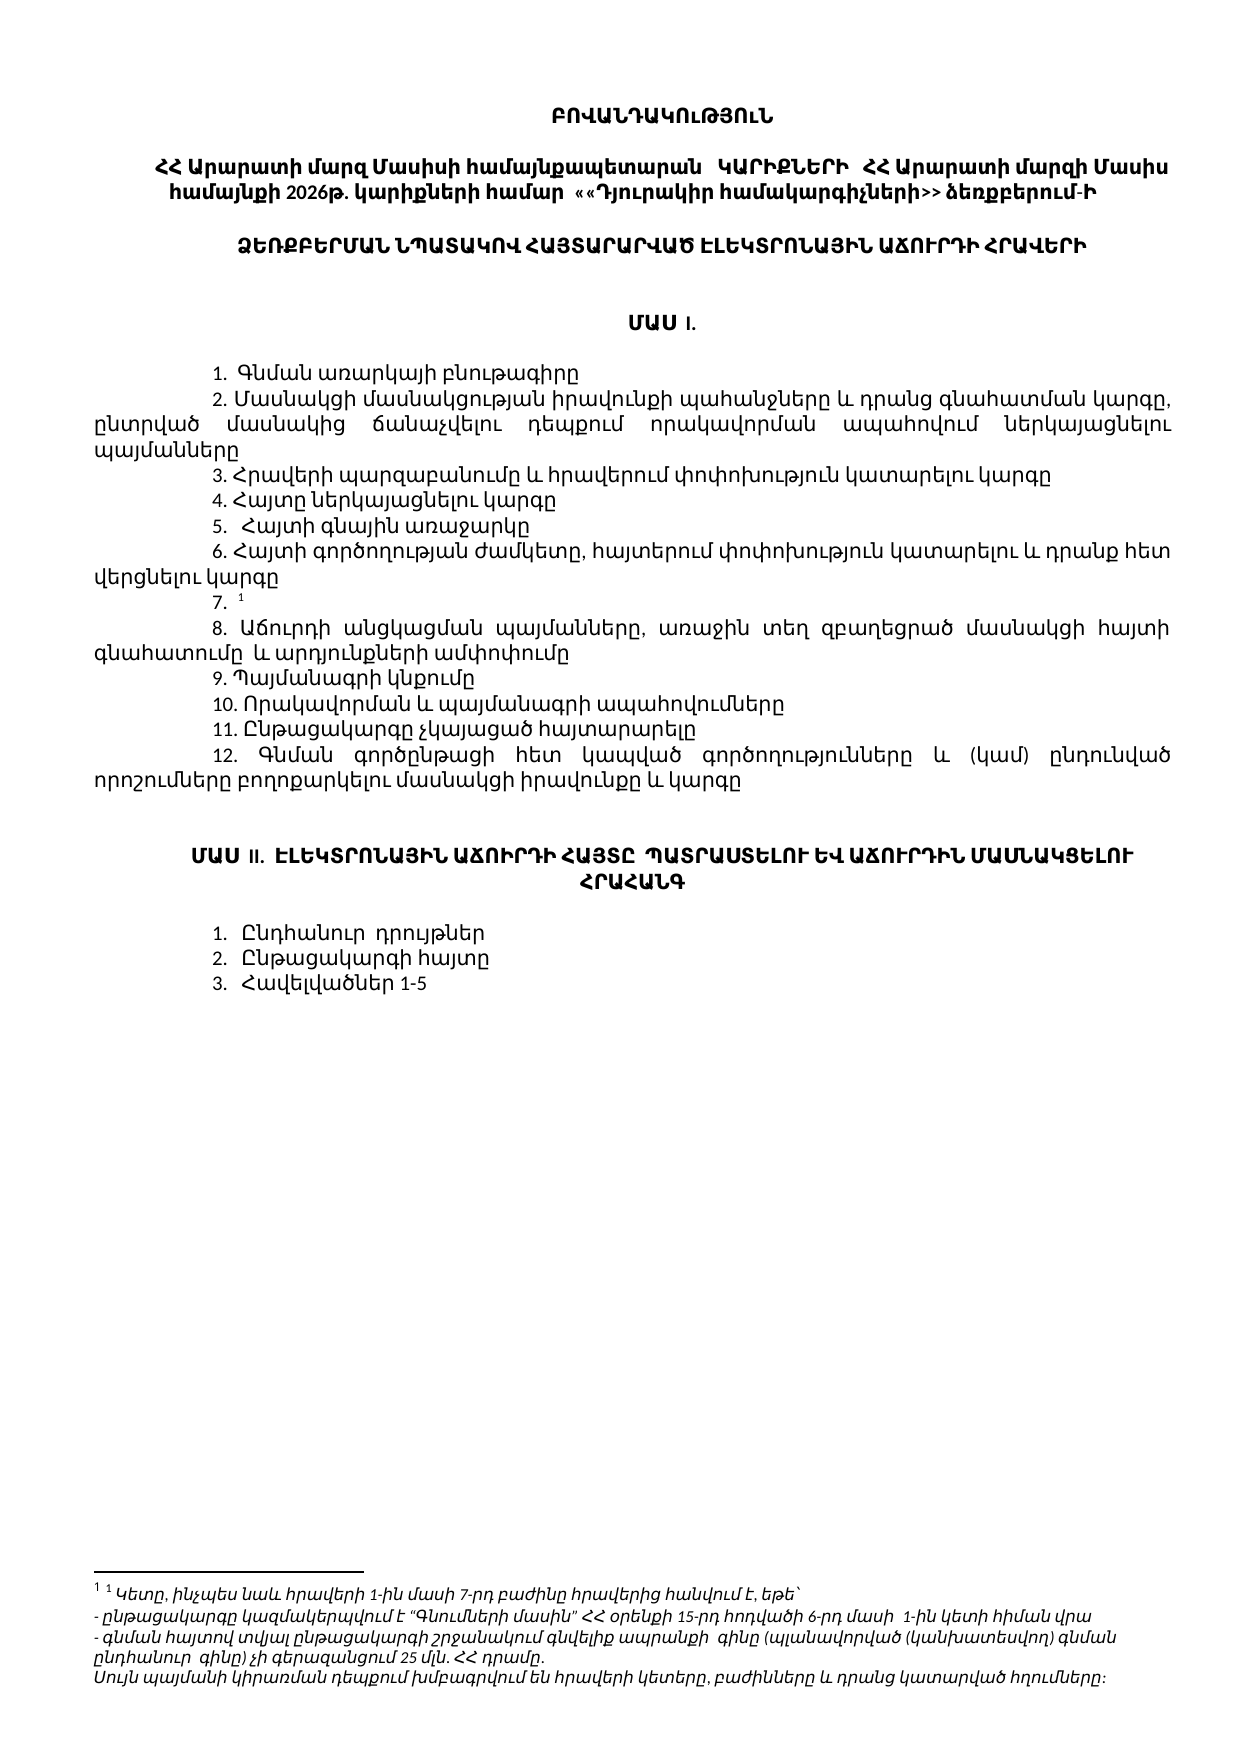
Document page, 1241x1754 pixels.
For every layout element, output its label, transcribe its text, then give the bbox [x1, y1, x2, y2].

text 1. Ընդհանուր դրույթներ [94, 920, 1171, 945]
text 2. Ընթացակարգի հայտը [94, 945, 1171, 971]
text 11. Ընթացակարգը չկայացած հայտարարելը [94, 716, 1171, 742]
text 12. Գնման գործընթացի հետ կապված գործողությունները և (կամ) ընդունված որոշումները բողոքարկելու մասնակցի իրավունքը և կարգը [94, 742, 1171, 793]
text 8. Աճուրդի անցկացման պայմանները, առաջին տեղ զբաղեցրած մասնակցի հայտի գնահատումը և արդյունքների ամփոփումը [94, 615, 1171, 666]
text ՁԵՌՔԲԵՐՄԱՆ ՆՊԱՏԱԿՈՎ ՀԱՅՏԱՐԱՐՎԱԾ ԷԼԵԿՏՐՈՆԱՅԻՆ ԱՃՈՒՐԴԻ ՀՐԱՎԵՐԻ [94, 233, 1171, 259]
text ՄԱՍ II. ԷԼԵԿՏՐՈՆԱՅԻՆ ԱՃՈԻՐԴԻ ՀԱՅՏԸ ՊԱՏՐԱՍՏԵԼՈՒ ԵՎ ԱՃՈՒՐԴԻՆ ՄԱՍՆԱԿՑԵԼՈՒ ՀՐԱՀԱՆԳ [94, 843, 1171, 894]
text 10. Որակավորման և պայմանագրի ապահովումները [94, 691, 1171, 716]
text 1. Գնման առարկայի բնութագիրը [94, 361, 1171, 386]
text ԲՈՎԱՆԴԱԿՈւԹՅՈւՆ [94, 103, 1171, 128]
text 5. Հայտի գնային առաջարկը [94, 513, 1171, 538]
text 4. Հայտը ներկայացնելու կարգը [94, 488, 1171, 513]
text 3. Հրավերի պարզաբանումը և հրավերում փոփոխություն կատարելու կարգը [94, 462, 1171, 488]
text 9. Պայմանագրի կնքումը [94, 666, 1171, 691]
text 2. Մասնակցի մասնակցության իրավունքի պահանջները և դրանց գնահատման կարգը, ընտրված մասնակից ճանաչվելու դեպքում որակավորման ապահովում ներկայացնելու պայմանները [94, 386, 1171, 462]
text 7. 1 [94, 589, 1171, 615]
text ՀՀ Արարատի մարզ Մասիսի համայնքապետարան ԿԱՐԻՔՆԵՐԻ ՀՀ Արարատի մարզի Մասիս համայնքի 2026թ. կարիքների համար ««Դյուրակիր համակարգիչների>> ձեռքբերում-Ի [94, 154, 1171, 205]
text 3. Հավելվածներ 1-5 [94, 971, 1171, 996]
text ՄԱՍ I. [94, 310, 1171, 335]
text 6. Հայտի գործողության ժամկետը, հայտերում փոփոխություն կատարելու և դրանք հետ վերցնելու կարգը [94, 538, 1171, 589]
